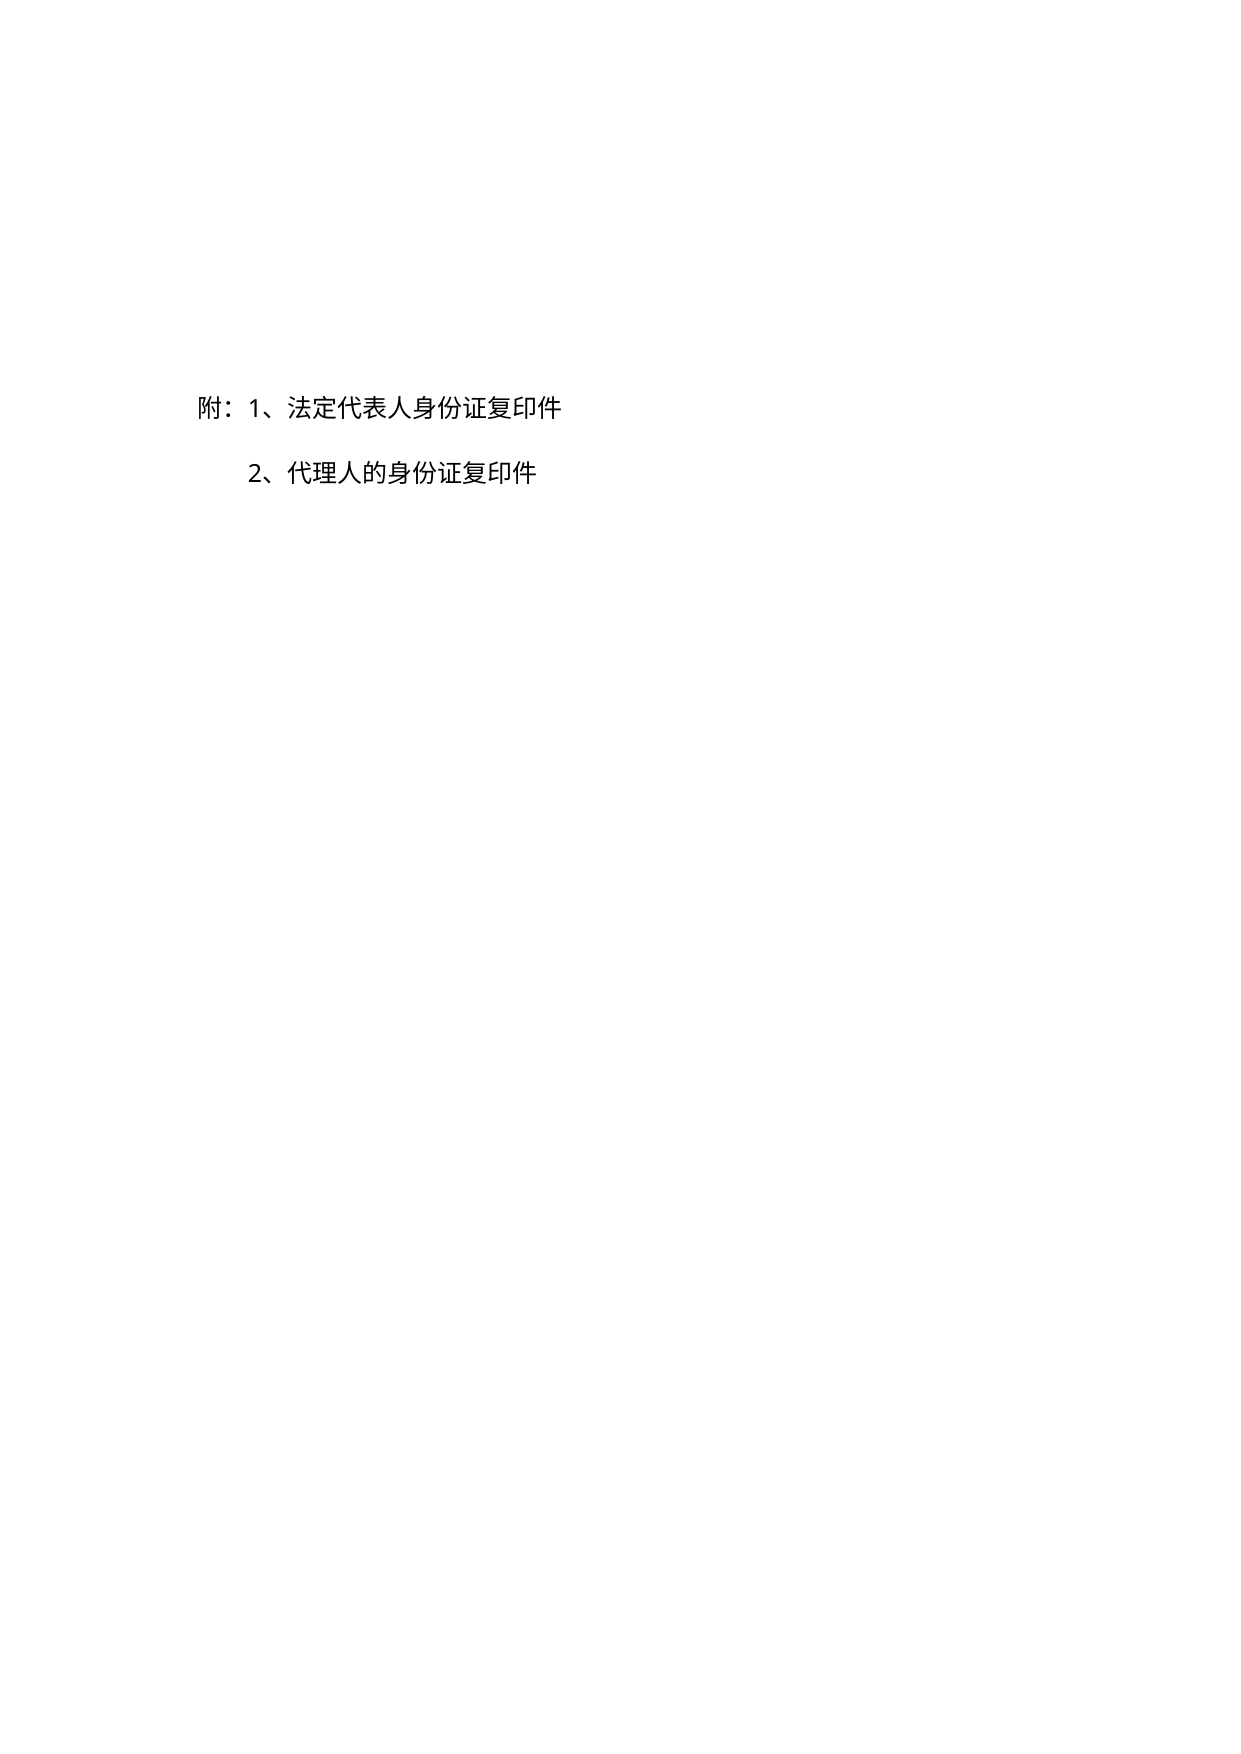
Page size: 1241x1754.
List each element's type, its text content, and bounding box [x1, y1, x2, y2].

text 附：1、法定代表人身份证复印件 [148, 374, 1093, 439]
text 2、代理人的身份证复印件 [148, 439, 1093, 504]
